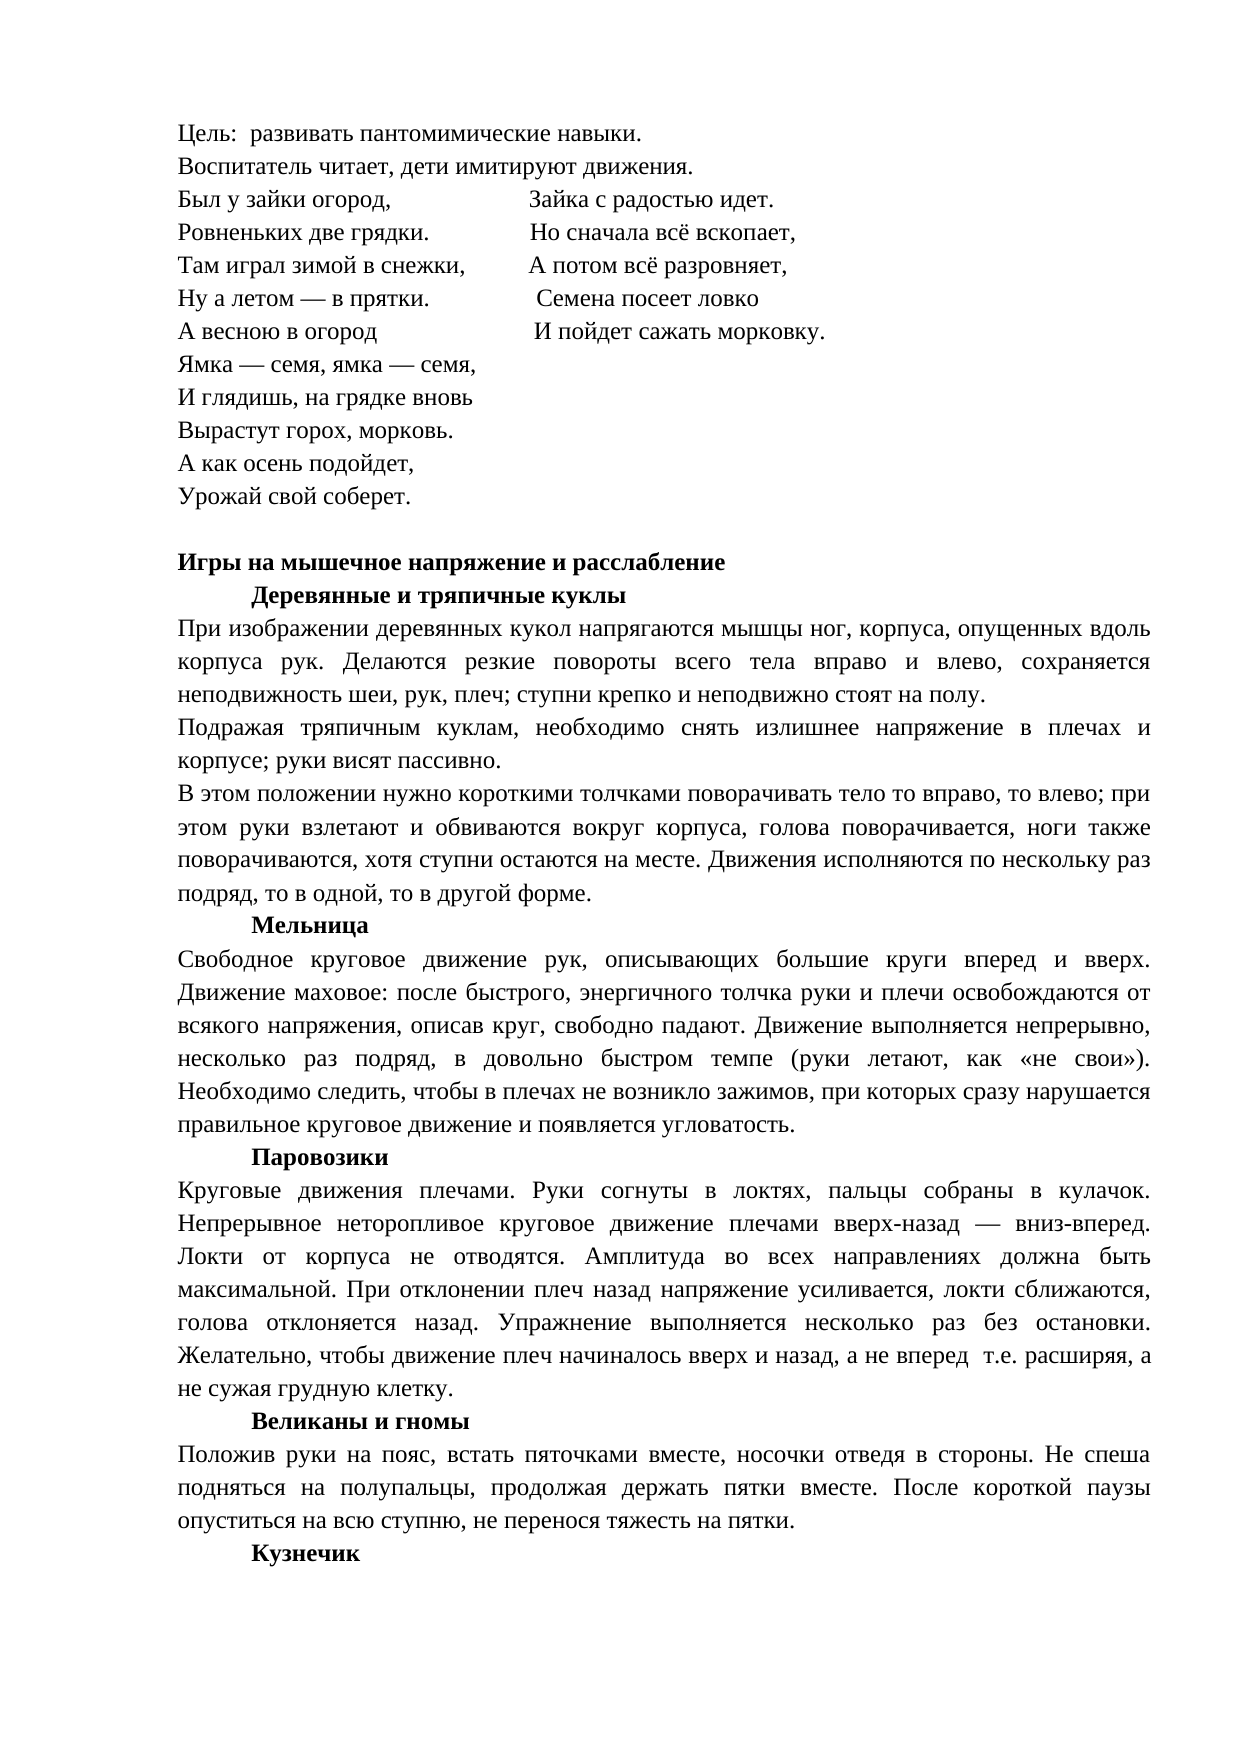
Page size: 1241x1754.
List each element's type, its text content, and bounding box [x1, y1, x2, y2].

text Ну а летом — в прятки. Семена посеет ловко [177, 283, 1152, 312]
text Кузнечик [177, 1538, 1152, 1567]
text Мельница [177, 911, 1152, 939]
text И глядишь, на грядке вновь [177, 382, 1152, 411]
text Был у зайки огород, Зайка с радостью идет. [177, 184, 1152, 213]
text Воспитатель читает, дети имитируют движения. [177, 151, 1152, 180]
text Круговые движения плечами. Руки согнуты в локтях, пальцы собраны в кулачок. Непрерывное неторопливое круговое движение плечами вверх-назад — вниз-вперед. Локти от корпуса не отводятся. Амплитуда во всех направлениях должна быть максимальной. При отклонении плеч назад напряжение усиливается, локти сближаются, голова отклоняется назад. Упражнение выполняется несколько раз без остановки. Желательно, чтобы движение плеч начиналось вверх и назад, а не вперед т.е. расширяя, а не сужая грудную клетку. [177, 1175, 1152, 1402]
text Подражая тряпичным куклам, необходимо снять излишнее напряжение в плечах и корпусе; руки висят пассивно. [177, 712, 1152, 774]
text Урожай свой соберет. [177, 481, 1152, 510]
text Деревянные и тряпичные куклы [177, 580, 1152, 609]
text А как осень подойдет, [177, 448, 1152, 477]
text Там играл зимой в снежки, А потом всё разровняет, [177, 250, 1152, 279]
text Игры на мышечное напряжение и расслабление [177, 547, 1152, 576]
text В этом положении нужно короткими толчками поворачивать тело то вправо, то влево; при этом руки взлетают и обвиваются вокруг корпуса, голова поворачивается, ноги также поворачиваются, хотя ступни остаются на месте. Движения исполняются по нескольку раз подряд, то в одной, то в другой форме. [177, 778, 1152, 906]
text При изображении деревянных кукол напрягаются мышцы ног, корпуса, опущенных вдоль корпуса рук. Делаются резкие повороты всего тела вправо и влево, сохраняется неподвижность шеи, рук, плеч; ступни крепко и неподвижно стоят на полу. [177, 613, 1152, 708]
text Вырастут горох, морковь. [177, 415, 1152, 444]
text Положив руки на пояс, встать пяточками вместе, носочки отведя в стороны. Не спеша подняться на полупальцы, продолжая держать пятки вместе. После короткой паузы опуститься на всю ступню, не перенося тяжесть на пятки. [177, 1439, 1152, 1534]
text Великаны и гномы [177, 1406, 1152, 1435]
text Ямка — семя, ямка — семя, [177, 349, 1152, 378]
text Цель: развивать пантомимические навыки. [177, 118, 1152, 147]
text А весною в огород И пойдет сажать морковку. [177, 316, 1152, 345]
text Ровненьких две грядки. Но сначала всё вскопает, [177, 217, 1152, 246]
text Свободное круговое движение рук, описывающих большие круги вперед и вверх. Движение маховое: после быстрого, энергичного толчка руки и плечи освобождаются от всякого напряжения, описав круг, свободно падают. Движение выполняется непрерывно, несколько раз подряд, в довольно быстром темпе (руки летают, как «не свои»). Необходимо следить, чтобы в плечах не возникло зажимов, при которых сразу нарушается правильное круговое движение и появляется угловатость. [177, 944, 1152, 1137]
text Паровозики [177, 1142, 1152, 1171]
